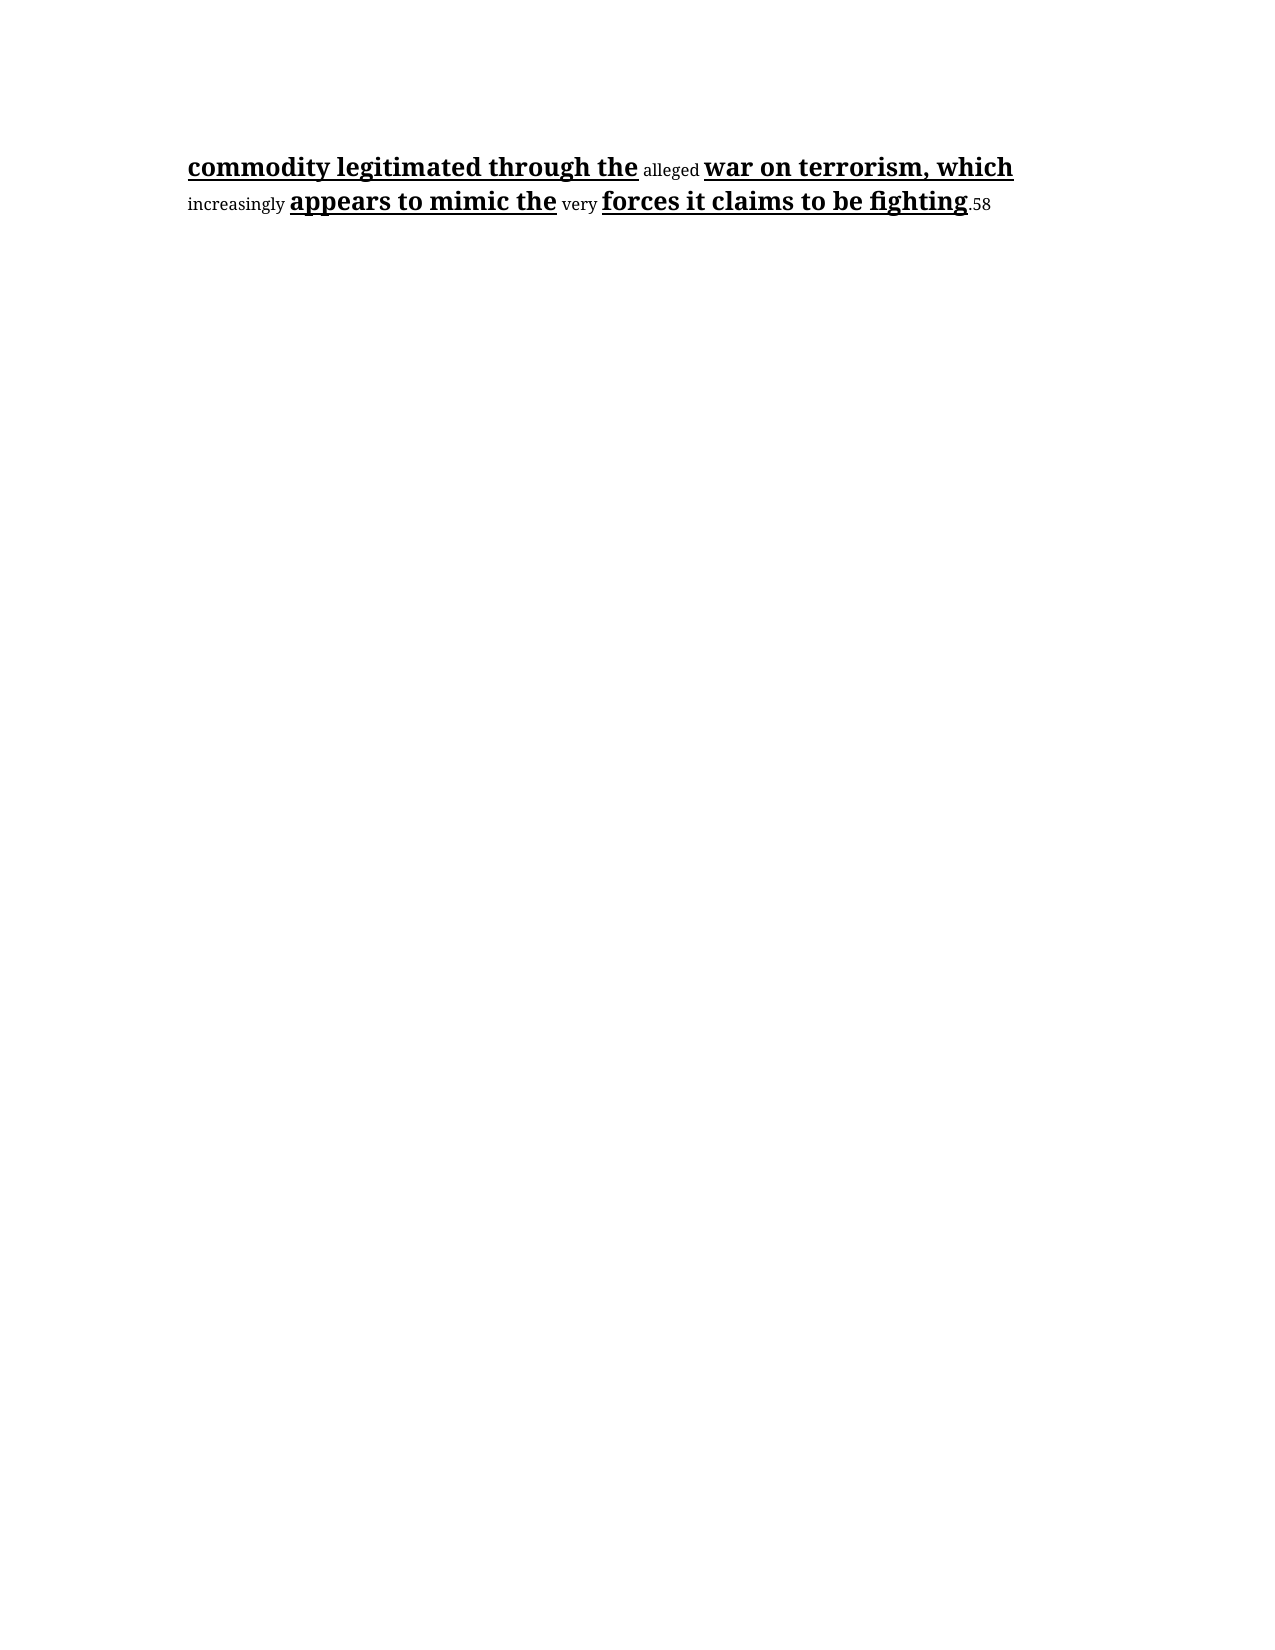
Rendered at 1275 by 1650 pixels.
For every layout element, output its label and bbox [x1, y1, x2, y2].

text [187, 150, 1087, 218]
